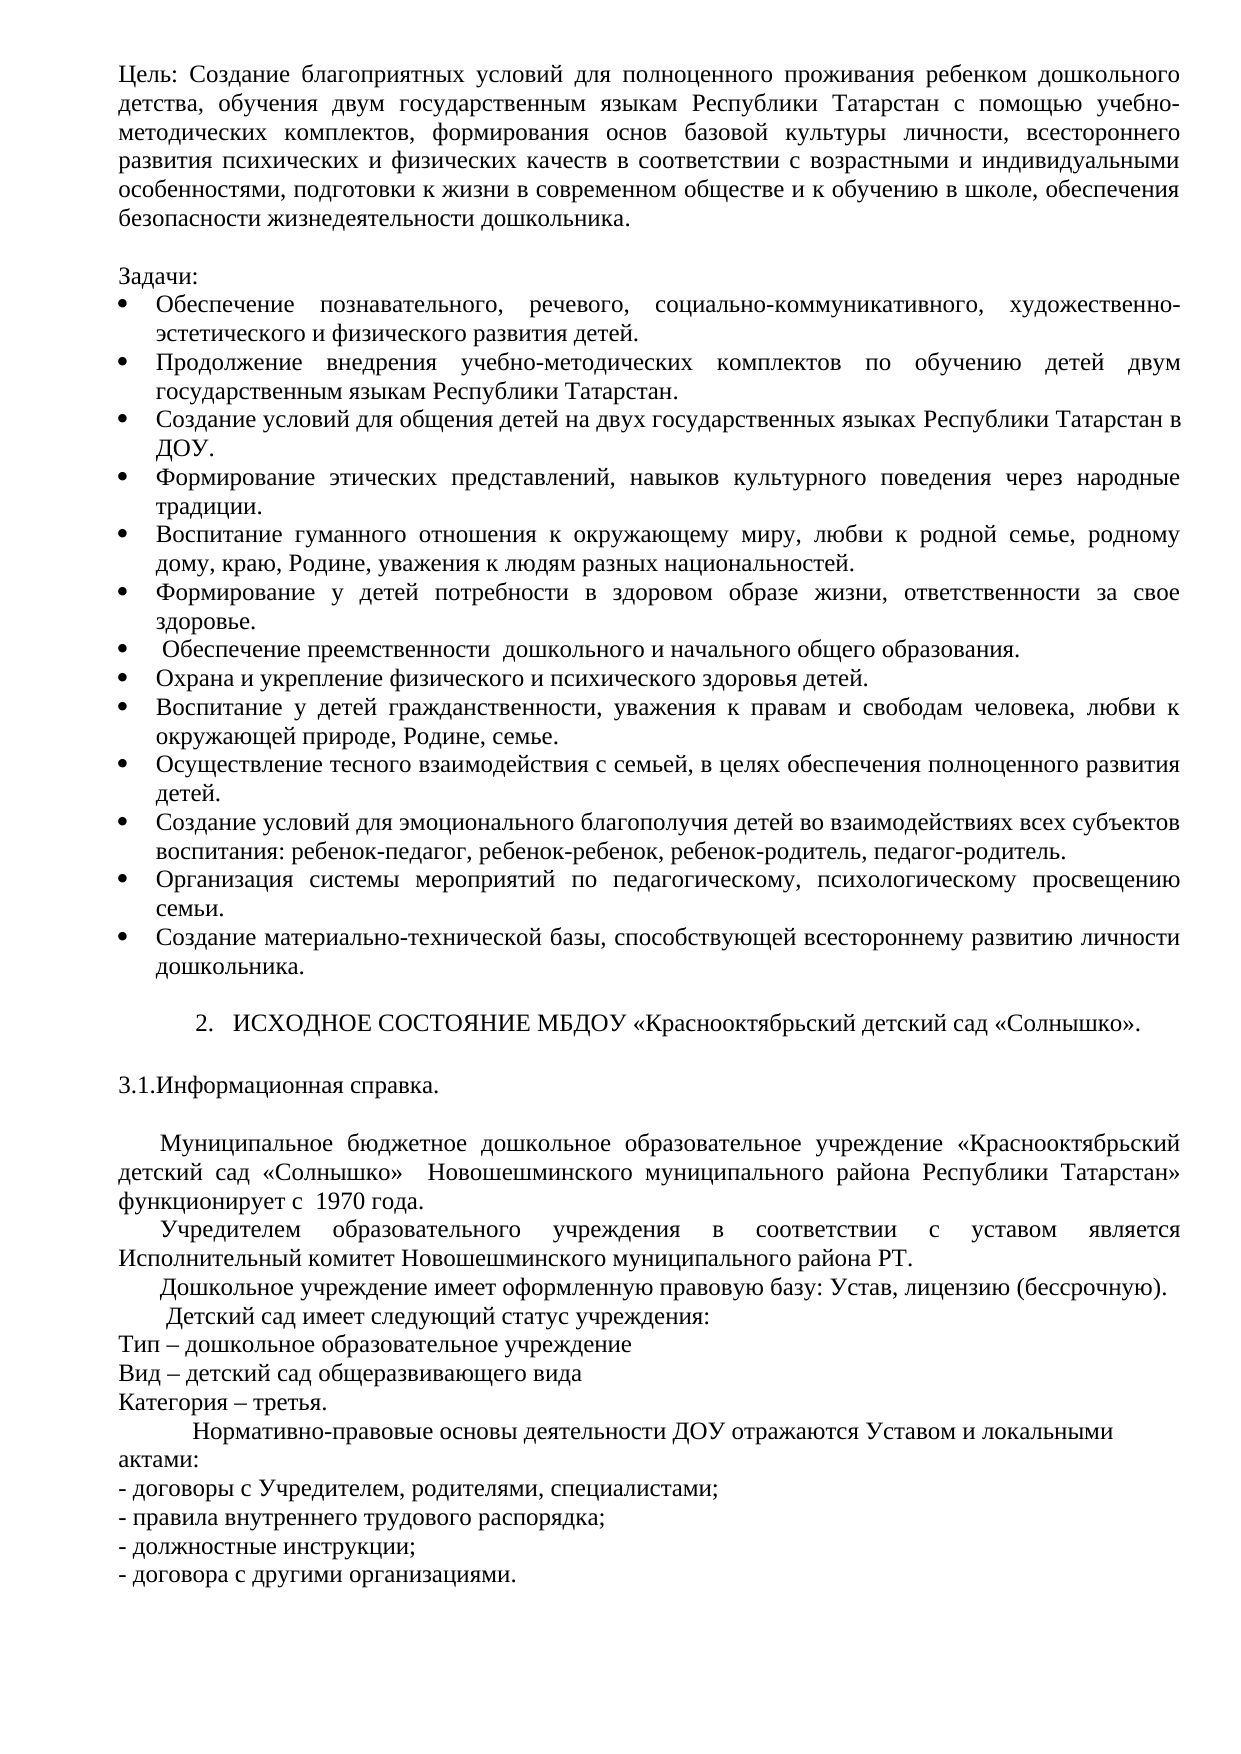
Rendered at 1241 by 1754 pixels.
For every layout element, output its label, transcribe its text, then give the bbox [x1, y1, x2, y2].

list Обеспечение преемственности дошкольного и начального общего образования. [118, 634, 1181, 663]
text - правила внутреннего трудового распорядка; [118, 1502, 1181, 1531]
text - договора с другими организациями. [118, 1559, 1181, 1588]
text - договоры с Учредителем, родителями, специалистами; [118, 1473, 1181, 1502]
text Муниципальное бюджетное дошкольное образовательное учреждение «Краснооктябрьский детский сад «Солнышко» Новошешминского муниципального района Республики Татарстан» функционирует с 1970 года. [118, 1128, 1181, 1214]
text Тип – дошкольное образовательное учреждение [118, 1329, 1181, 1358]
list Обеспечение познавательного, речевого, социально-коммуникативного, художественно-эстетического и физического развития детей. [118, 289, 1181, 347]
list ИСХОДНОЕ СОСТОЯНИЕ МБДОУ «Краснооктябрьский детский сад «Солнышко». [156, 1008, 1181, 1037]
text Цель: Создание благоприятных условий для полноценного проживания ребенком дошкольного детства, обучения двум государственным языкам Республики Татарстан с помощью учебно-методических комплектов, формирования основ базовой культуры личности, всестороннего развития психических и физических качеств в соответствии с возрастными и индивидуальными особенностями, подготовки к жизни в современном обществе и к обучению в школе, обеспечения безопасности жизнедеятельности дошкольника. [118, 59, 1181, 232]
list Воспитание у детей гражданственности, уважения к правам и свободам человека, любви к окружающей природе, Родине, семье. [118, 692, 1181, 749]
list Осуществление тесного взаимодействия с семьей, в целях обеспечения полноценного развития детей. [118, 749, 1181, 807]
list Формирование у детей потребности в здоровом образе жизни, ответственности за свое здоровье. [118, 577, 1181, 634]
text Дошкольное учреждение имеет оформленную правовую базу: Устав, лицензию (бессрочную). [118, 1272, 1181, 1301]
text Учредителем образовательного учреждения в соответствии с уставом является Исполнительный комитет Новошешминского муниципального района РТ. [118, 1214, 1181, 1272]
text Детский сад имеет следующий статус учреждения: [118, 1301, 1181, 1329]
list Создание условий для общения детей на двух государственных языках Республики Татарстан в ДОУ. [118, 404, 1181, 462]
text 3.1.Информационная справка. [118, 1070, 1181, 1099]
text - должностные инструкции; [118, 1531, 1181, 1559]
list Формирование этических представлений, навыков культурного поведения через народные традиции. [118, 462, 1181, 519]
list Организация системы мероприятий по педагогическому, психологическому просвещению семьи. [118, 864, 1181, 922]
list Создание материально-технической базы, способствующей всестороннему развитию личности дошкольника. [118, 922, 1181, 979]
text Вид – детский сад общеразвивающего вида [118, 1358, 1181, 1387]
list Охрана и укрепление физического и психического здоровья детей. [118, 663, 1181, 692]
text Нормативно-правовые основы деятельности ДОУ отражаются Уставом и локальными актами: [118, 1416, 1181, 1473]
text Задачи: [118, 261, 1181, 289]
list Продолжение внедрения учебно-методических комплектов по обучению детей двум государственным языкам Республики Татарстан. [118, 347, 1181, 404]
list Воспитание гуманного отношения к окружающему миру, любви к родной семье, родному дому, краю, Родине, уважения к людям разных национальностей. [118, 519, 1181, 577]
text Категория – третья. [118, 1387, 1181, 1416]
list Создание условий для эмоционального благополучия детей во взаимодействиях всех субъектов воспитания: ребенок-педагог, ребенок-ребенок, ребенок-родитель, педагог-родитель. [118, 807, 1181, 864]
